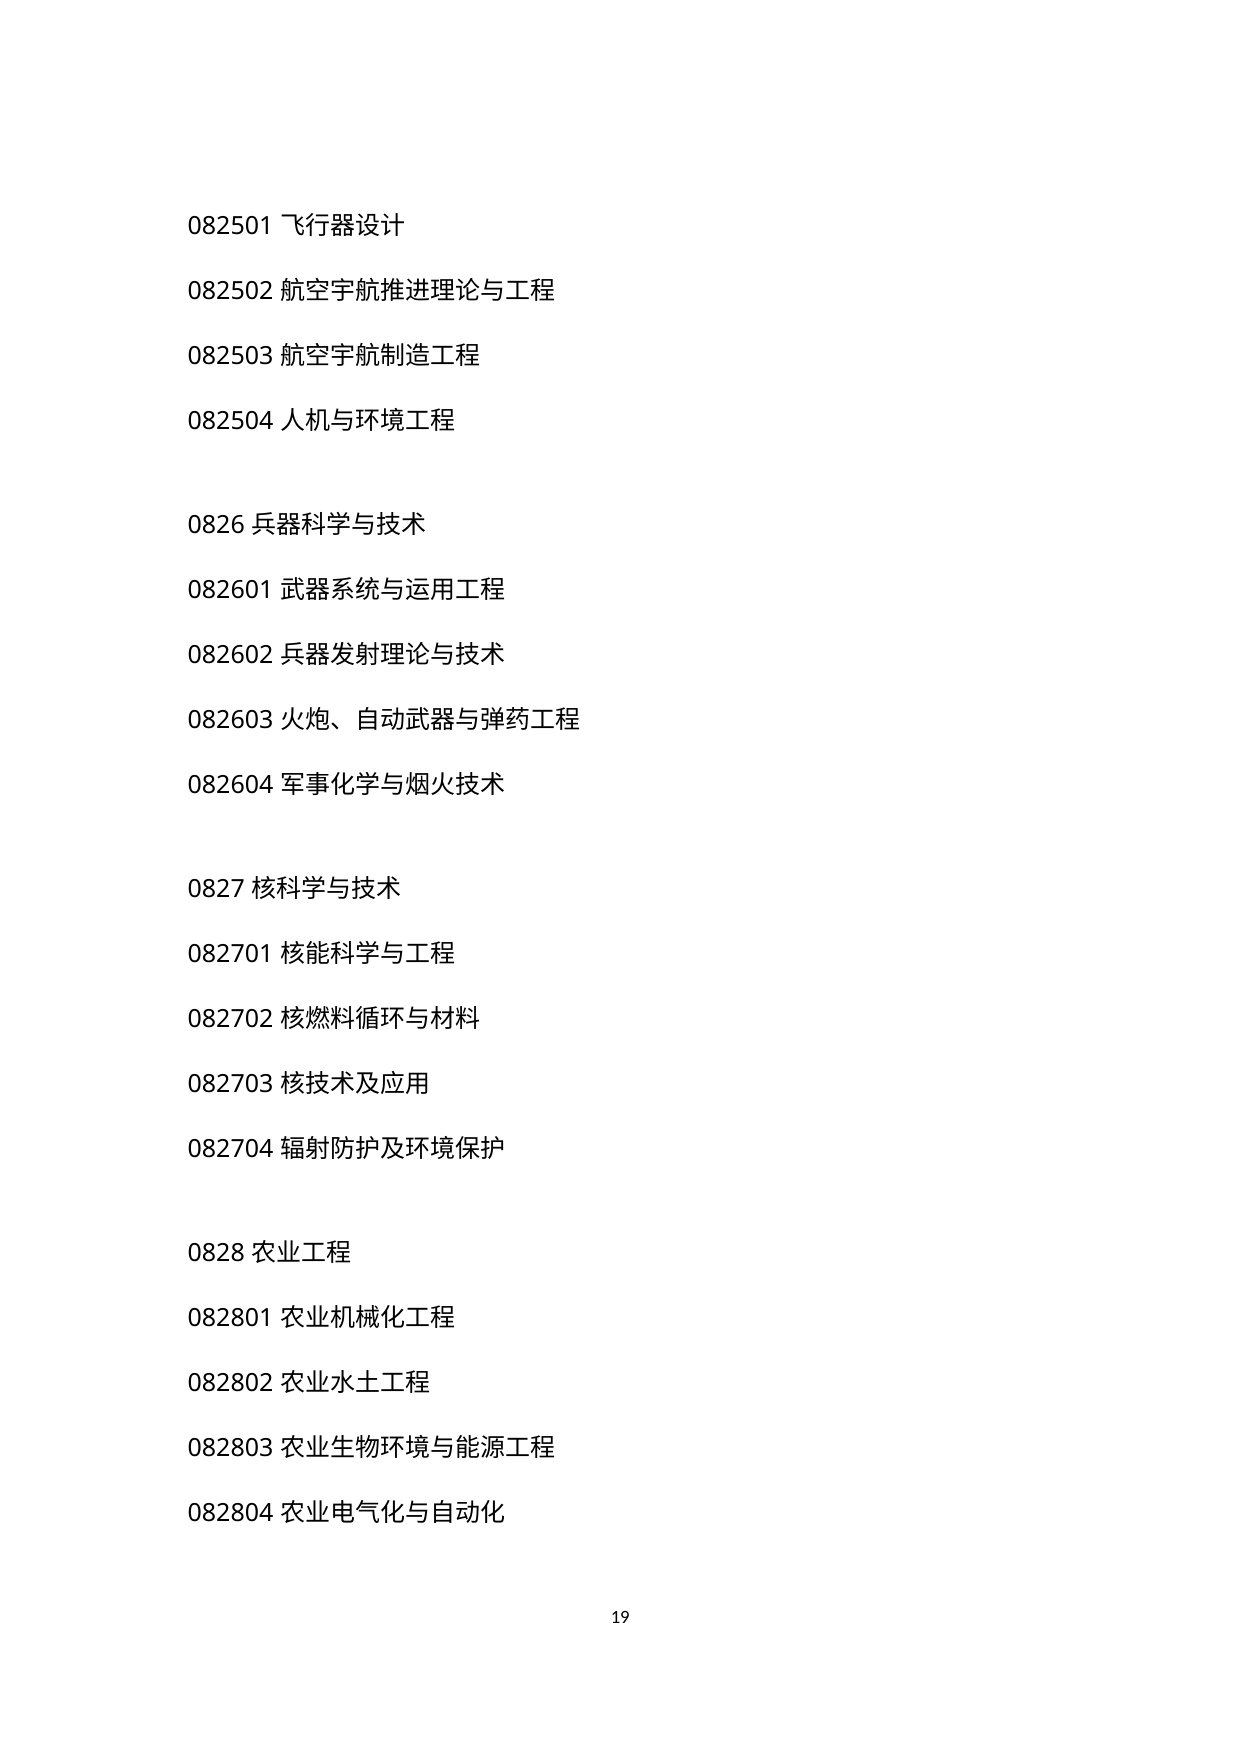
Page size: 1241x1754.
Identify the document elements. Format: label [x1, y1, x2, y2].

table_header [188, 162, 1053, 1582]
